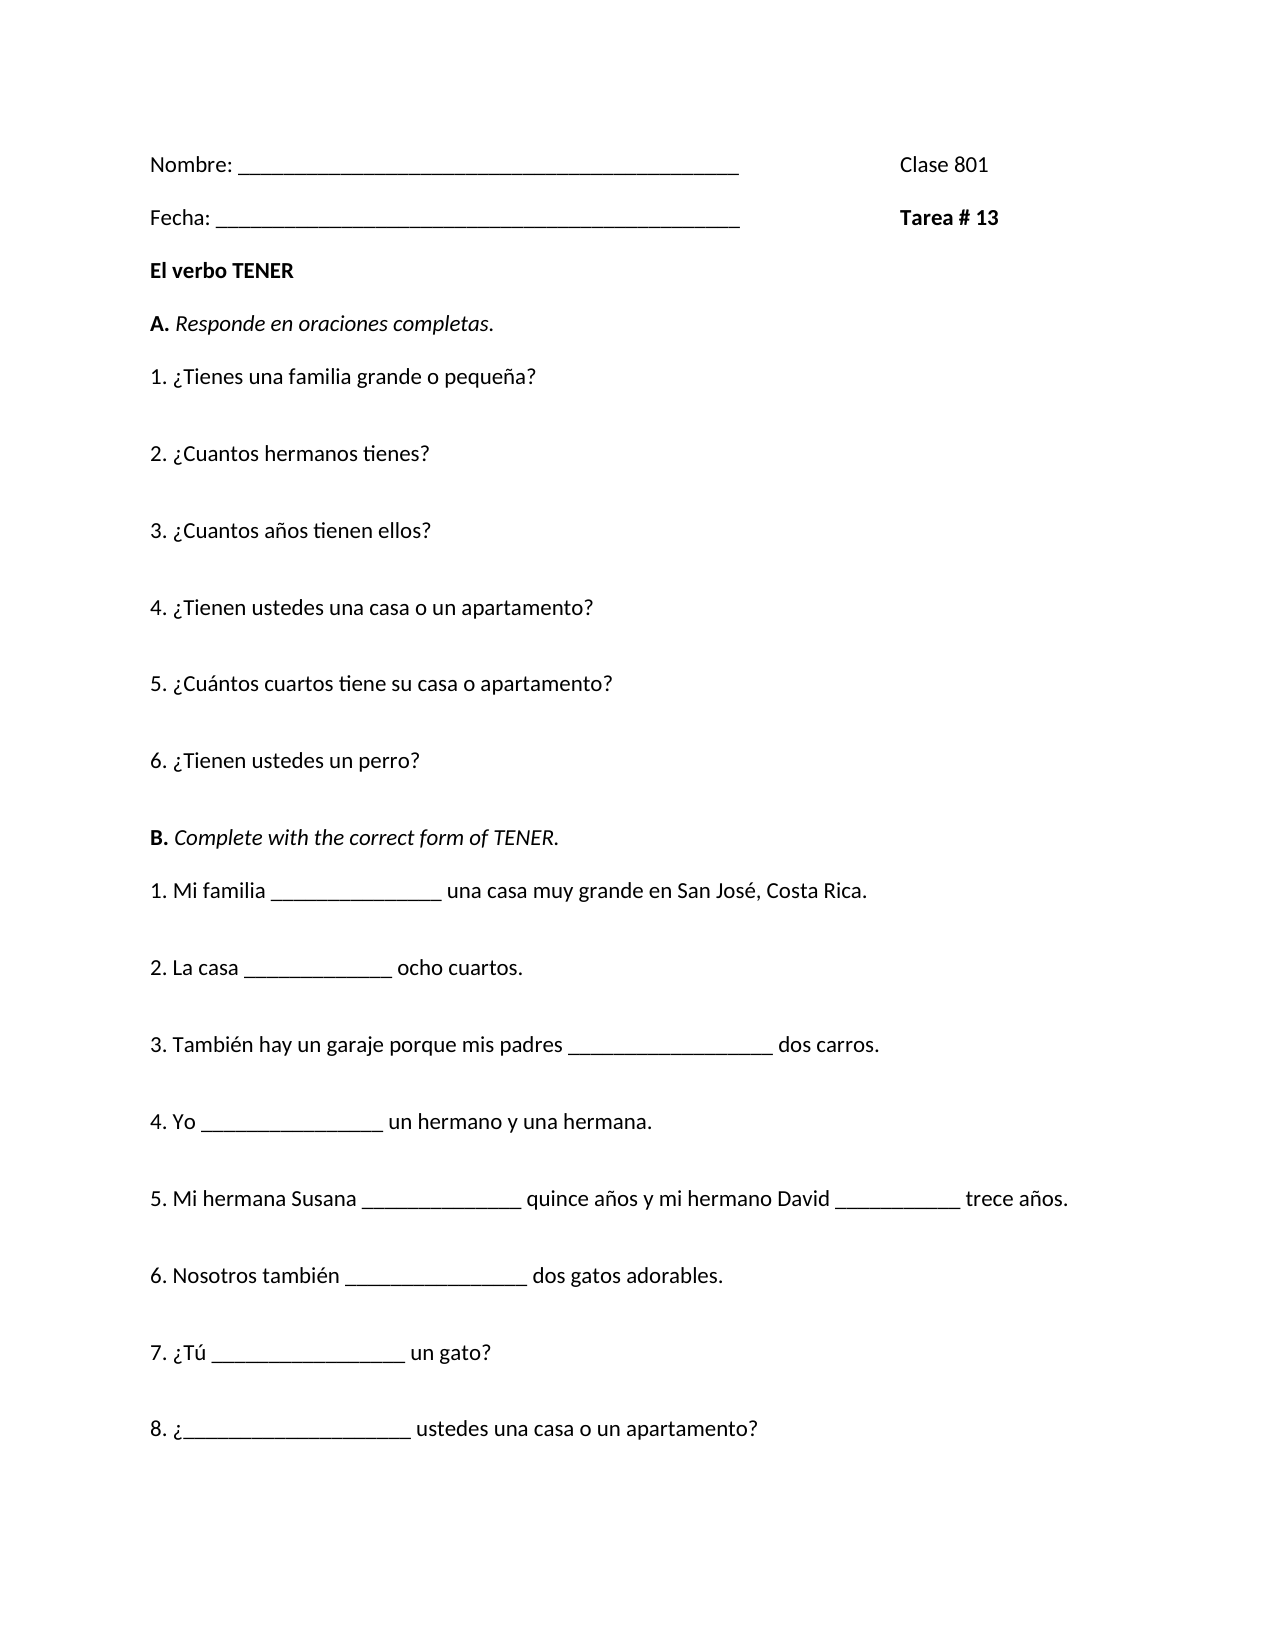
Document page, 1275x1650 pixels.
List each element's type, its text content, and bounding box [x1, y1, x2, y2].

text 8. ¿____________________ ustedes una casa o un apartamento? [150, 1414, 1125, 1442]
text 1. ¿Tienes una familia grande o pequeña? [150, 362, 1125, 390]
text 2. ¿Cuantos hermanos tienes? [150, 439, 1125, 467]
text 5. Mi hermana Susana ______________ quince años y mi hermano David ___________ trece años. [150, 1184, 1125, 1212]
text Fecha: ______________________________________________ Tarea # 13 [150, 203, 1125, 231]
text 6. ¿Tienen ustedes un perro? [150, 746, 1125, 774]
text 3. ¿Cuantos años tienen ellos? [150, 516, 1125, 544]
text Nombre: ____________________________________________ Clase 801 [150, 150, 1125, 178]
text A. Responde en oraciones completas. [150, 309, 1125, 337]
text 4. Yo ________________ un hermano y una hermana. [150, 1107, 1125, 1135]
text B. Complete with the correct form of TENER. [150, 823, 1125, 851]
text El verbo TENER [150, 256, 1125, 284]
text 2. La casa _____________ ocho cuartos. [150, 953, 1125, 981]
text 3. También hay un garaje porque mis padres __________________ dos carros. [150, 1030, 1125, 1058]
text 4. ¿Tienen ustedes una casa o un apartamento? [150, 593, 1125, 621]
text 7. ¿Tú _________________ un gato? [150, 1338, 1125, 1366]
text 5. ¿Cuántos cuartos tiene su casa o apartamento? [150, 669, 1125, 698]
text 1. Mi familia _______________ una casa muy grande en San José, Costa Rica. [150, 876, 1125, 904]
text 6. Nosotros también ________________ dos gatos adorables. [150, 1261, 1125, 1289]
